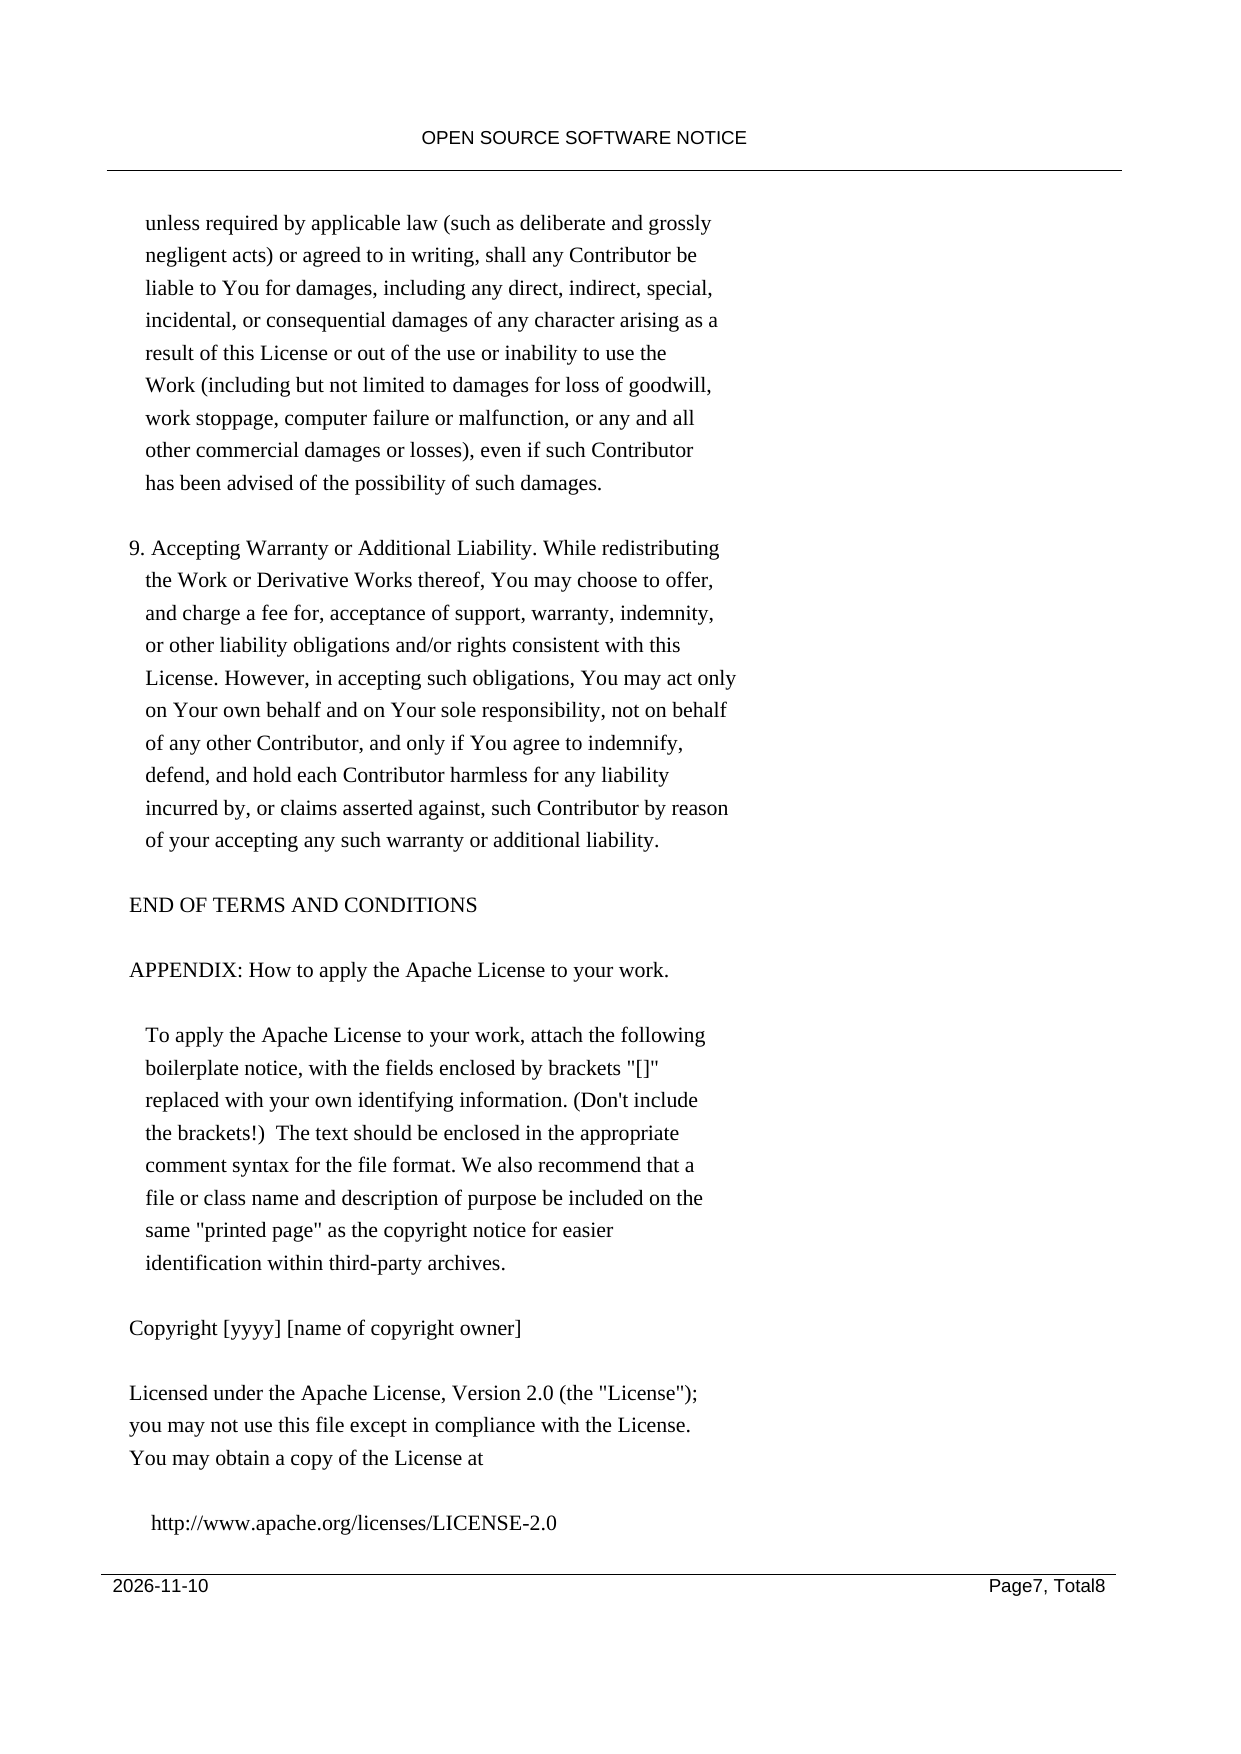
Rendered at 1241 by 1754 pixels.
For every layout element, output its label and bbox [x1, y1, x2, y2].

text [112, 206, 1128, 1539]
